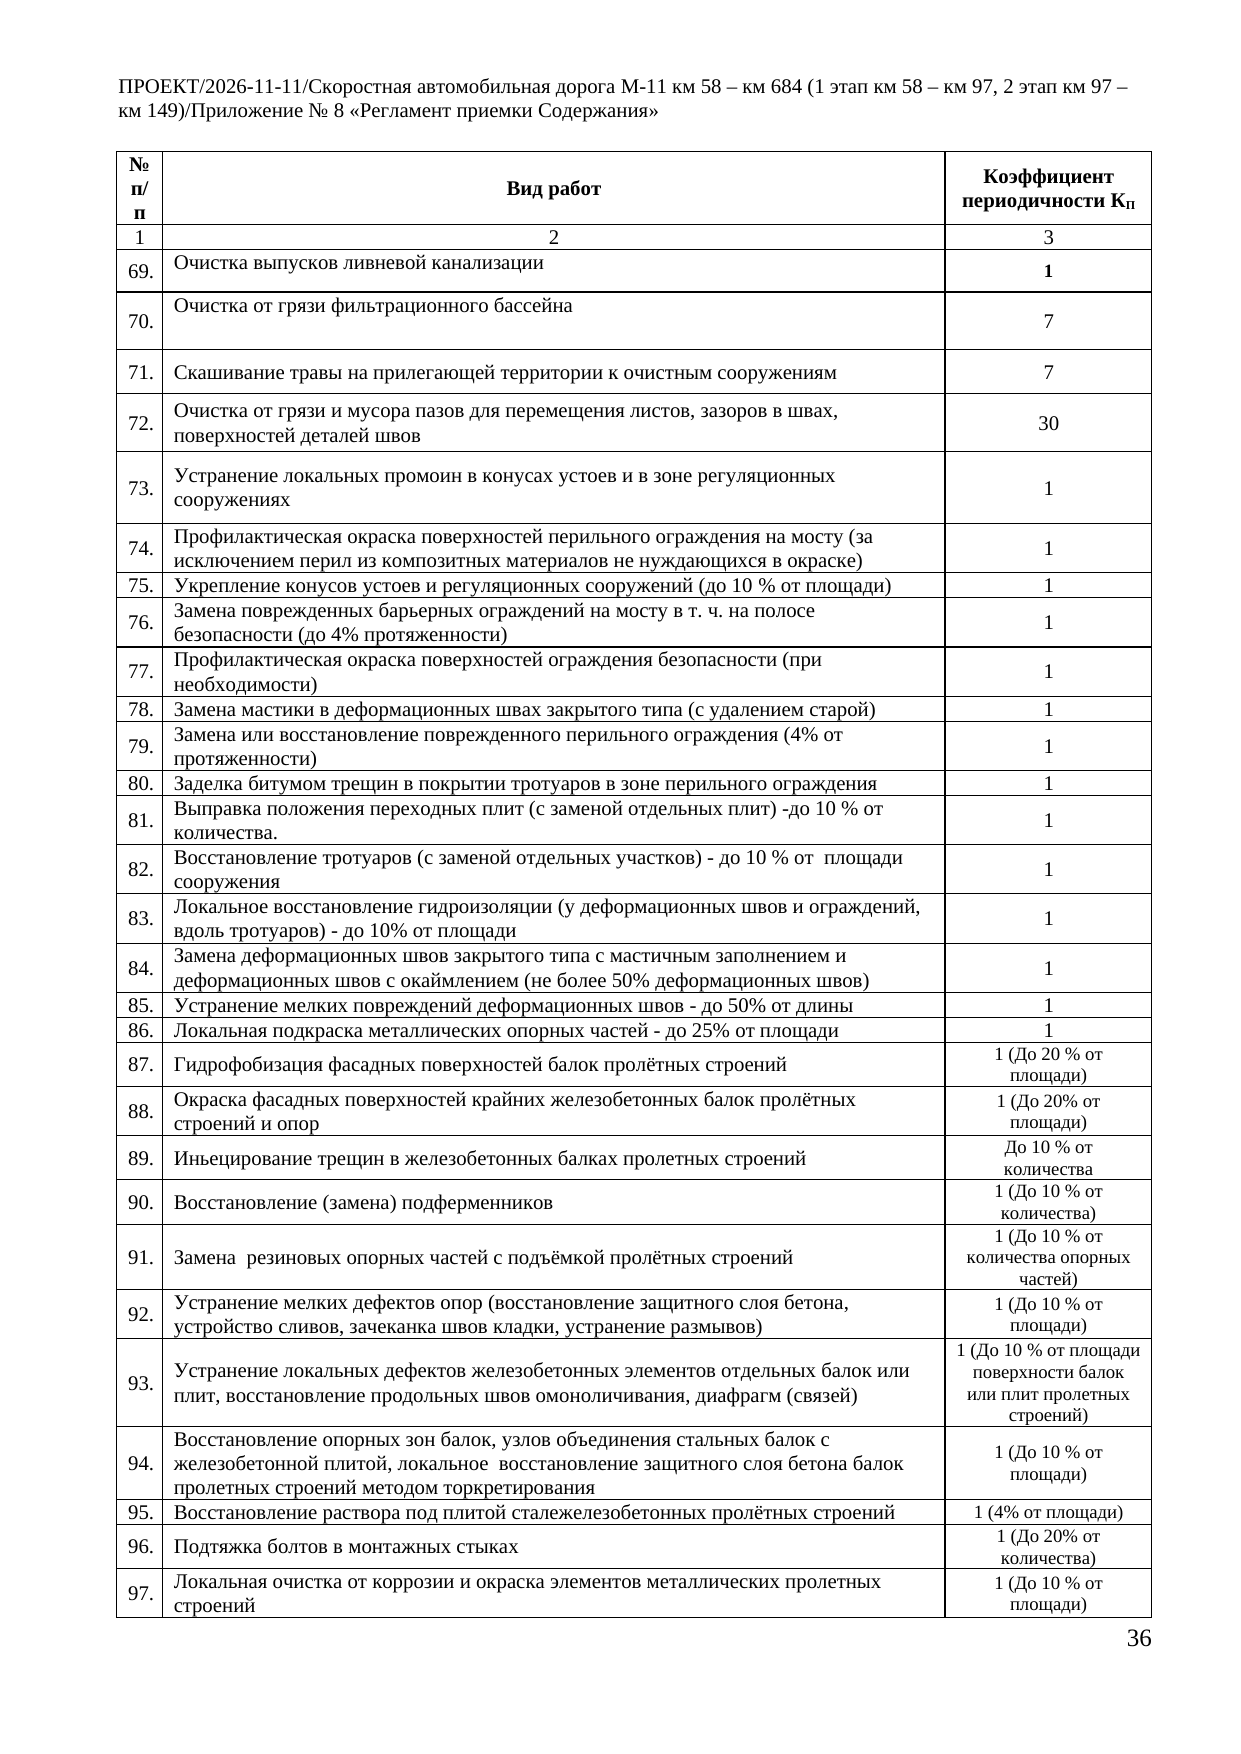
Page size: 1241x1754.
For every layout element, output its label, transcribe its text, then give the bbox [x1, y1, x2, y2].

table_cell 3 [946, 225, 1151, 249]
table_cell [117, 293, 162, 349]
table_cell [117, 1525, 162, 1568]
table_cell Замена мастики в деформационных швах закрытого типа (с удалением старой) [163, 697, 944, 721]
table_cell 1 [946, 598, 1151, 646]
table_cell 1 (4% от площади) [946, 1500, 1151, 1524]
table_cell Окраска фасадных поверхностей крайних железобетонных балок пролётных строений и опор [163, 1087, 944, 1135]
table_cell Локальная подкраска металлических опорных частей - до 25% от площади [163, 1018, 944, 1042]
table_cell [117, 394, 162, 451]
table_cell [117, 771, 162, 795]
table_cell Выправка положения переходных плит (с заменой отдельных плит) -до 10 % от количества. [163, 796, 944, 844]
table_cell 1 [946, 894, 1151, 942]
table_cell [117, 350, 162, 393]
table_cell 1 [946, 697, 1151, 721]
table_cell [117, 944, 162, 992]
table_cell 30 [946, 394, 1151, 451]
table_cell Устранение локальных промоин в конусах устоев и в зоне регуляционных сооружениях [163, 452, 944, 523]
table_cell [117, 573, 162, 597]
table_cell [117, 1043, 162, 1086]
table_cell [117, 1180, 162, 1223]
table_cell [117, 648, 162, 696]
table_cell [117, 722, 162, 770]
table_cell Очистка от грязи фильтрационного бассейна [163, 293, 944, 349]
table_cell [117, 796, 162, 844]
table_cell Очистка выпусков ливневой канализации [163, 250, 944, 291]
table_cell 7 [946, 350, 1151, 393]
table_cell [117, 1290, 162, 1338]
table_cell Очистка от грязи и мусора пазов для перемещения листов, зазоров в швах, поверхностей деталей швов [163, 394, 944, 451]
table_cell Профилактическая окраска поверхностей ограждения безопасности (при необходимости) [163, 648, 944, 696]
table_cell [117, 993, 162, 1017]
table_cell [117, 697, 162, 721]
table_cell 1 [946, 250, 1151, 291]
table_cell 1 [946, 452, 1151, 523]
table_cell [117, 250, 162, 291]
table_cell 1 [946, 1018, 1151, 1042]
table_cell Скашивание травы на прилегающей территории к очистным сооружениям [163, 350, 944, 393]
table_cell Замена или восстановление поврежденного перильного ограждения (4% от протяженности) [163, 722, 944, 770]
table_cell Подтяжка болтов в монтажных стыках [163, 1525, 944, 1568]
table_cell Укрепление конусов устоев и регуляционных сооружений (до 10 % от площади) [163, 573, 944, 597]
table_cell 1 [946, 944, 1151, 992]
table_cell Гидрофобизация фасадных поверхностей балок пролётных строений [163, 1043, 944, 1086]
table_cell 1 [946, 771, 1151, 795]
table_cell [117, 1087, 162, 1135]
table_cell 1 (До 20 % от площади) [946, 1043, 1151, 1086]
table_cell 1 (До 20% от количества) [946, 1525, 1151, 1568]
table_cell [117, 1569, 162, 1617]
table_cell 1 (До 10 % от площади поверхности балок или плит пролетных строений) [946, 1339, 1151, 1426]
table_cell 1 [946, 796, 1151, 844]
table_cell 1 [946, 648, 1151, 696]
table_cell [117, 1225, 162, 1289]
table_cell 1 (До 10 % от площади) [946, 1569, 1151, 1617]
table_cell Восстановление раствора под плитой сталежелезобетонных пролётных строений [163, 1500, 944, 1524]
table_cell 1 (До 10 % от количества опорных частей) [946, 1225, 1151, 1289]
table_cell Восстановление тротуаров (с заменой отдельных участков) - до 10 % от площади сооружения [163, 845, 944, 893]
table_cell Восстановление (замена) подферменников [163, 1180, 944, 1223]
table_cell Локальное восстановление гидроизоляции (у деформационных швов и ограждений, вдоль тротуаров) - до 10% от площади [163, 894, 944, 942]
table_cell 2 [163, 225, 944, 249]
table_cell 1 [117, 225, 162, 249]
table_cell До 10 % от количества [946, 1136, 1151, 1179]
table_cell 1 [946, 993, 1151, 1017]
table_cell Профилактическая окраска поверхностей перильного ограждения на мосту (за исключением перил из композитных материалов не нуждающихся в окраске) [163, 524, 944, 572]
table_cell 7 [946, 293, 1151, 349]
table_cell Иньецирование трещин в железобетонных балках пролетных строений [163, 1136, 944, 1179]
table_cell Восстановление опорных зон балок, узлов объединения стальных балок с железобетонной плитой, локальное восстановление защитного слоя бетона балок пролетных строений методом торкретирования [163, 1427, 944, 1499]
table_cell 1 (До 20% от площади) [946, 1087, 1151, 1135]
table_cell [117, 1500, 162, 1524]
table_cell Заделка битумом трещин в покрытии тротуаров в зоне перильного ограждения [163, 771, 944, 795]
table_cell Замена деформационных швов закрытого типа с мастичным заполнением и деформационных швов с окаймлением (не более 50% деформационных швов) [163, 944, 944, 992]
table_cell 1 (До 10 % от количества) [946, 1180, 1151, 1223]
table_cell Устранение мелких дефектов опор (восстановление защитного слоя бетона, устройство сливов, зачеканка швов кладки, устранение размывов) [163, 1290, 944, 1338]
table_cell [117, 452, 162, 523]
table_cell [117, 1018, 162, 1042]
table_cell Устранение мелких повреждений деформационных швов - до 50% от длины [163, 993, 944, 1017]
table_cell [117, 894, 162, 942]
table_cell 1 [946, 524, 1151, 572]
table_cell Замена поврежденных барьерных ограждений на мосту в т. ч. на полосе безопасности (до 4% протяженности) [163, 598, 944, 646]
table_cell 1 [946, 845, 1151, 893]
table_cell [117, 1136, 162, 1179]
table_header Коэффициент периодичности КП [946, 152, 1151, 224]
table_cell [117, 1427, 162, 1499]
table_cell 1 [946, 573, 1151, 597]
table_cell 1 (До 10 % от площади) [946, 1427, 1151, 1499]
table_cell [117, 598, 162, 646]
table_header Вид работ [163, 152, 944, 224]
table_cell [117, 524, 162, 572]
table_cell 1 (До 10 % от площади) [946, 1290, 1151, 1338]
table_cell [117, 1339, 162, 1426]
table_cell Замена резиновых опорных частей с подъёмкой пролётных строений [163, 1225, 944, 1289]
table_header № п/п [117, 152, 162, 224]
table_cell 1 [946, 722, 1151, 770]
table_cell Локальная очистка от коррозии и окраска элементов металлических пролетных строений [163, 1569, 944, 1617]
table_cell [117, 845, 162, 893]
table_cell Устранение локальных дефектов железобетонных элементов отдельных балок или плит, восстановление продольных швов омоноличивания, диафрагм (связей) [163, 1339, 944, 1426]
